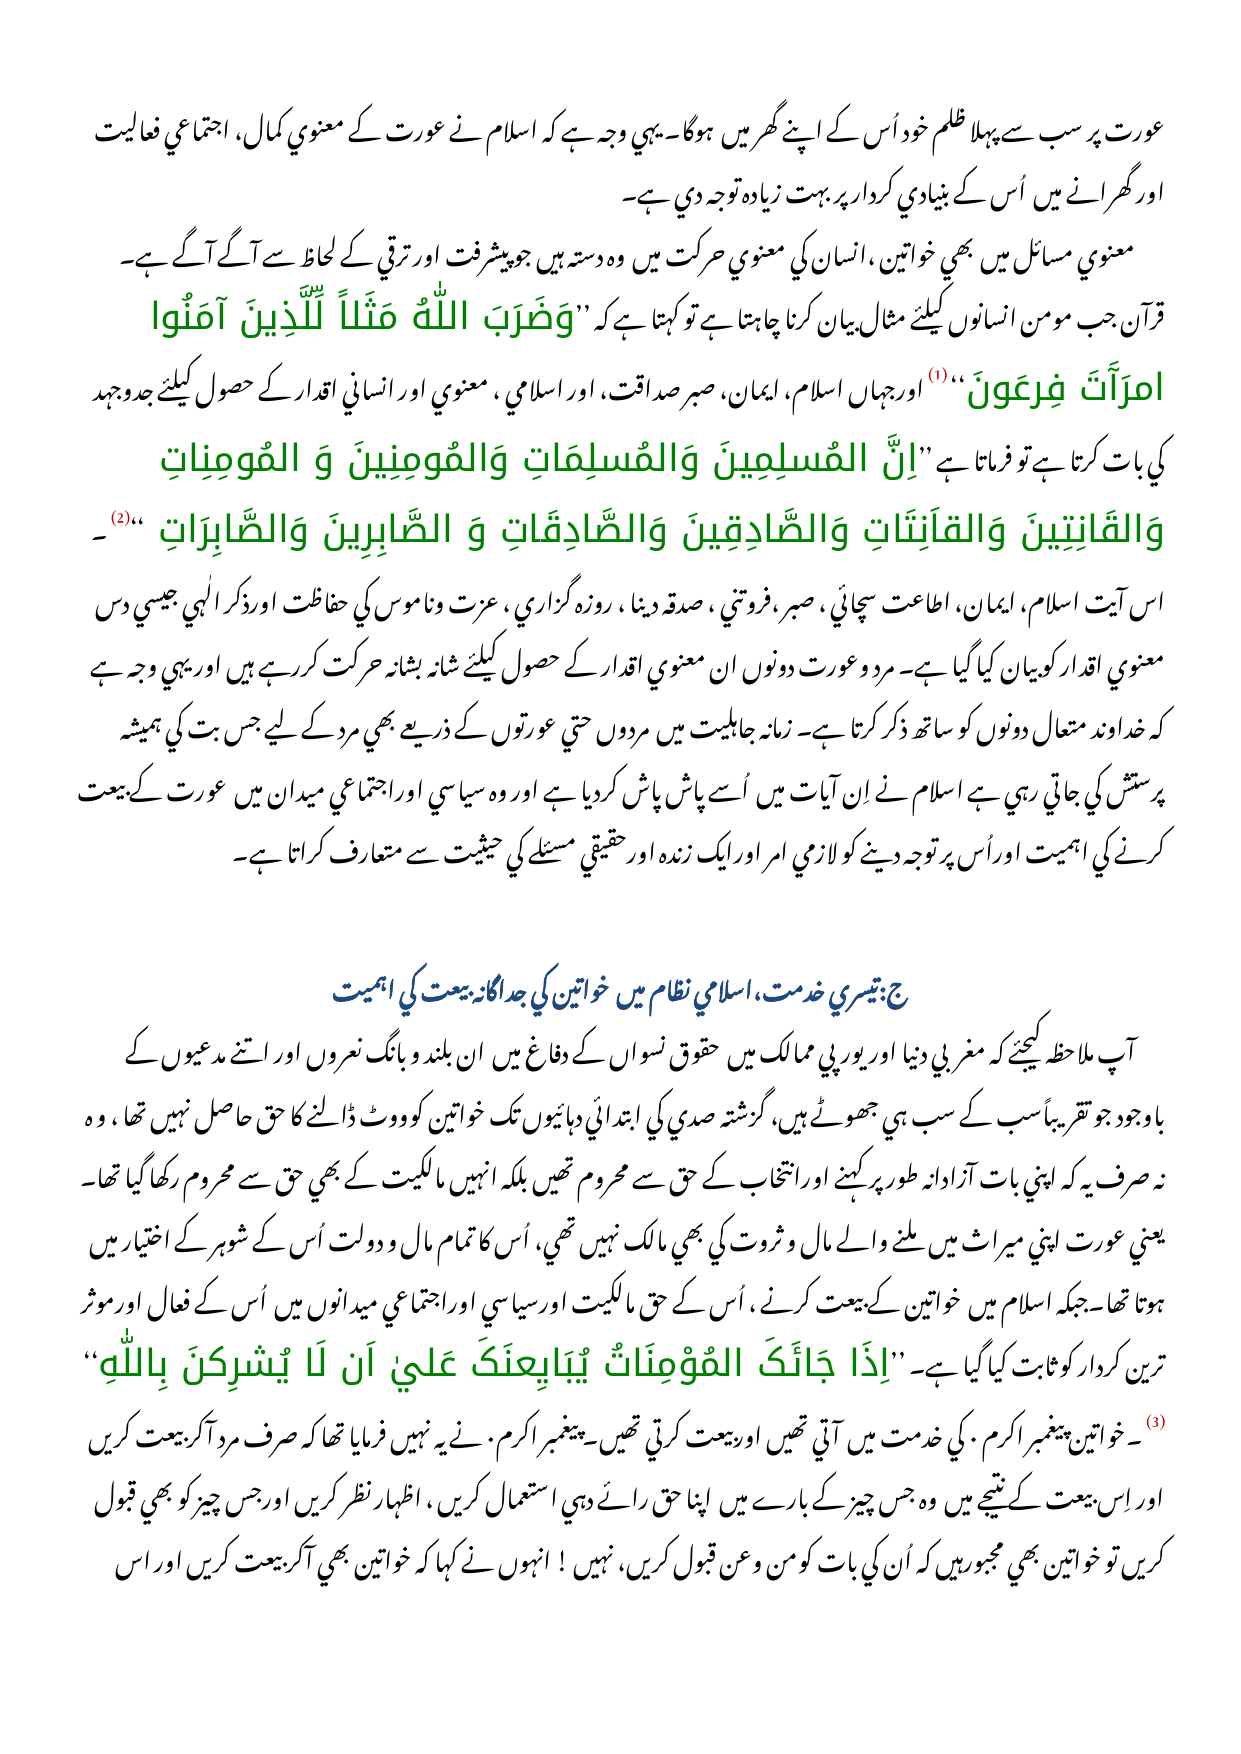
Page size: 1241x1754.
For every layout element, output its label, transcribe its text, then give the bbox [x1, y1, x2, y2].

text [75, 1016, 1165, 1587]
text معنوي مسائل ميں بھي خواتين ،انسان کي معنوي حرکت ميں وہ دستہ ہيں جو پيشرفت اور ترقي کے لحاظ سے آگے آگے ہے۔ قرآن جب مومن انسانوں کيلئے مثال بيان کرنا چاہتا ہے تو کہتا ہے کہ ’’وَضَرَبَ اللّٰهُ مَثَلاً لِّلَّذِينَ آمَنُوا امرَآَتَ فِرعَونَ‘‘ (1) اورجہاں اسلام، ايمان، صبر صداقت، اور اسلامي ، معنوي اور انساني اقدار کے حصول کيلئے جدوجہد کي بات کرتا ہے تو فرماتا ہے ’’اِنَّ المُسلِمِينَ وَالمُسلِمَاتِ وَالمُومِنِينَ وَ المُومِنِاتِ وَالقَانِتِينَ وَالقاَنِتَاتِ وَالصَّادِقِينَ وَالصَّادِقَاتِ وَ الصَّابِرِينَ وَالصَّابِرَاتِ ‘‘(2) ۔ اس آيت اسلام، ايمان، اطاعت سچائي ، صبر ،فروتني ، صدقہ دينا ، روزہ گزاري ، عزت وناموس کي حفاظت اورذکر الٰہي جيسي دس معنوي اقدار کو بيان کيا گيا ہے۔ مرد وعورت دونوں ان معنوي اقدار کے حصول کيلئے شانہ بشانہ حرکت کررہے ہيں اور يہي وجہ ہے کہ خداوند متعال دونوں کو ساتھ ذکر کرتا ہے۔ زمانہ جاہليت ميں مردوں حتي عورتوں کے ذريعے بھي مرد کے ليے جس بت کي ہميشہ پرستش کي جاتي رہي ہے اسلام نے اِن آيات ميں اُسے پاش پاش کرديا ہے اور وہ سياسي اوراجتماعي ميدان ميں عورت کے بيعت کرنے کي اہميت اوراُس پر توجہ دينے کو لازمي امر اورايک زندہ اورحقيقي مسئلے کي حيثيت سے متعارف کراتا ہے۔ [75, 219, 1165, 878]
subtitle ج:تيسري خدمت،اسلامي نظام ميں خواتين کي جداگانہ بيعت کي اہميت [75, 953, 1165, 1016]
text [75, 94, 1165, 219]
